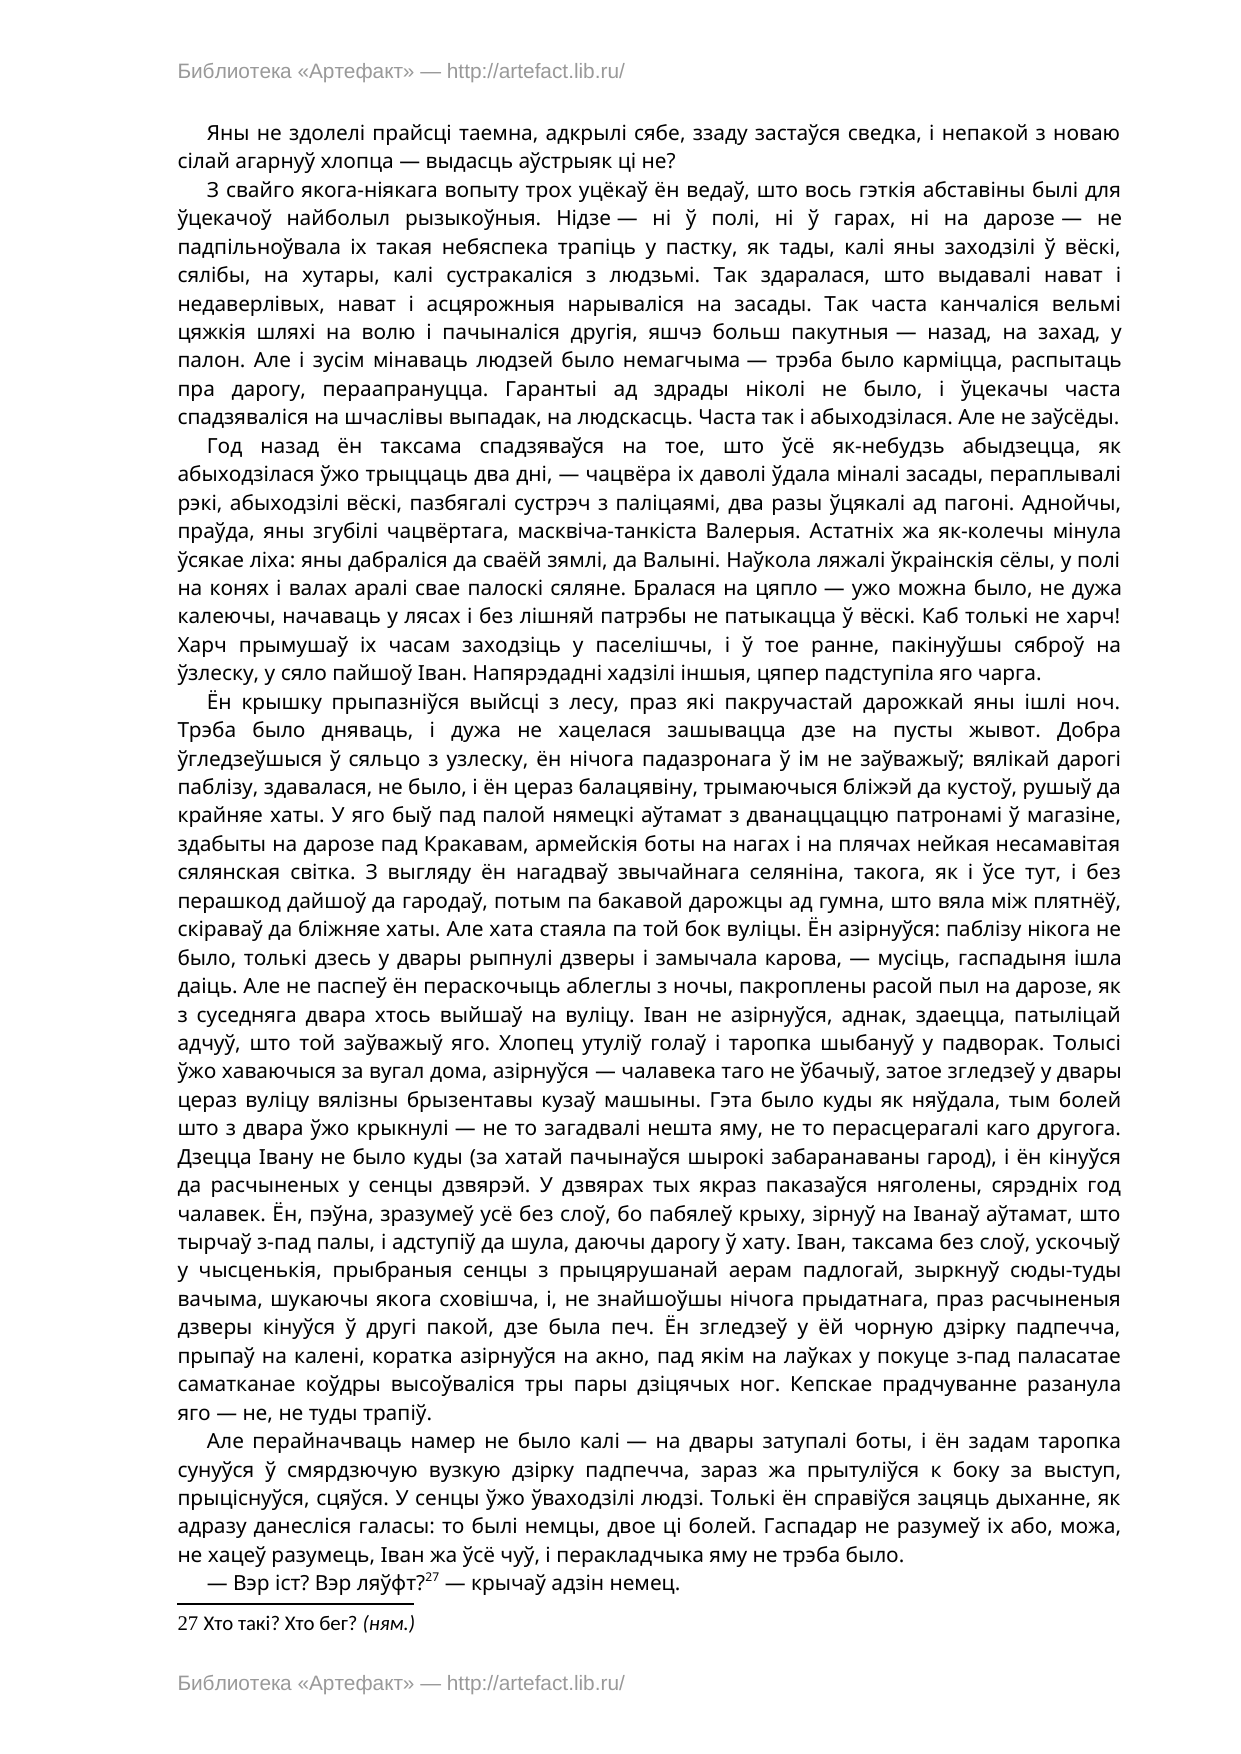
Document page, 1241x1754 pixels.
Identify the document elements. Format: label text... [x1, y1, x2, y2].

text Яны не здолелі прайсці таемна, адкрылі сябе, ззаду застаўся сведка, і непакой з новаю сілай агарнуў хлопца — выдасць аўстрыяк ці не? [177, 118, 1122, 175]
text Але перайначваць намер не было калі — на двары затупалі боты, і ён задам таропка сунуўся ў смярдзючую вузкую дзірку падпечча, зараз жа прытуліўся к боку за выступ, прыціснуўся, сцяўся. У сенцы ўжо ўваходзілі людзі. Толькі ён справіўся зацяць дыханне, як адразу данесліся галасы: то былі немцы, двое ці болей. Гаспадар не разумеў іх або, можа, не хацеў разумець, Іван жа ўсё чуў, і перакладчыка яму не трэба было. [177, 1426, 1122, 1568]
text Год назад ён таксама спадзяваўся на тое, што ўсё як-небудзь абыдзецца, як абыходзілася ўжо трыццаць два дні, — чацвёра іх даволі ўдала міналі засады, пераплывалі рэкі, абыходзілі вёскі, пазбягалі сустрэч з паліцаямі, два разы ўцякалі ад пагоні. Аднойчы, праўда, яны згубілі чацвёртага, масквіча-танкіста Валерыя. Астатніх жа як-колечы мінула ўсякае ліха: яны дабраліся да сваёй зямлі, да Валыні. Наўкола ляжалі ўкраінскія сёлы, у полі на конях і валах аралі свае палоскі сяляне. Бралася на цяпло — ужо можна было, не дужа калеючы, начаваць у лясах і без лішняй патрэбы не патыкацца ў вёскі. Каб толькі не харч! Харч прымушаў іх часам заходзіць у паселішчы, і ў тое ранне, пакінуўшы сяброў на ўзлеску, у сяло пайшоў Іван. Напярэдадні хадзілі іншыя, цяпер падступіла яго чарга. [177, 431, 1122, 687]
text З свайго якога-ніякага вопыту трох уцёкаў ён ведаў, што вось гэткія абставіны былі для ўцекачоў найболыл рызыкоўныя. Нідзе — ні ў полі, ні ў гарах, ні на дарозе — не падпільноўвала іх такая небяспека трапіць у пастку, як тады, калі яны заходзілі ў вёскі, сялібы, на хутары, калі сустракаліся з людзьмі. Так здаралася, што выдавалі нават і недаверлівых, нават і асцярожныя нарываліся на засады. Так часта канчаліся вельмі цяжкія шляхі на волю і пачыналіся другія, яшчэ больш пакутныя — назад, на захад, у палон. Але і зусім мінаваць людзей было немагчыма — трэба было карміцца, распытаць пра дарогу, пераапрануцца. Гарантыі ад здрады ніколі не было, і ўцекачы часта спадзяваліся на шчаслівы выпадак, на людскасць. Часта так і абыходзілася. Але не заўсёды. [177, 175, 1122, 431]
text — Вэр іст? Вэр ляўфт? — крычаў адзін немец. [177, 1568, 1122, 1597]
text Ён крышку прыпазніўся выйсці з лесу, праз які пакручастай дарожкай яны ішлі ноч. Трэба было дняваць, і дужа не хацелася зашывацца дзе на пусты жывот. Добра ўгледзеўшыся ў сяльцо з узлеску, ён нічога падазронага ў ім не заўважыў; вялікай дарогі паблізу, здавалася, не было, і ён цераз балацявіну, трымаючыся бліжэй да кустоў, рушыў да крайняе хаты. У яго быў пад палой нямецкі аўтамат з дванаццаццю патронамі ў магазіне, здабыты на дарозе пад Кракавам, армейскія боты на нагах і на плячах нейкая несамавітая сялянская світка. З выгляду ён нагадваў звычайнага селяніна, такога, як і ўсе тут, і без перашкод дайшоў да гародаў, потым па бакавой дарожцы ад гумна, што вяла між плятнёў, скіраваў да бліжняе хаты. Але хата стаяла па той бок вуліцы. Ён азірнуўся: паблізу нікога не было, толькі дзесь у двары рыпнулі дзверы і замычала карова, — мусіць, гаспадыня ішла даіць. Але не паспеў ён пераскочыць аблеглы з ночы, пакроплены расой пыл на дарозе, як з суседняга двара хтось выйшаў на вуліцу. Іван не азірнуўся, аднак, здаецца, патыліцай адчуў, што той заўважыў яго. Хлопец утуліў голаў і таропка шыбануў у падворак. Толысі ўжо хаваючыся за вугал дома, азірнуўся — чалавека таго не ўбачыў, затое згледзеў у двары цераз вуліцу вялізны брызентавы кузаў машыны. Гэта было куды як няўдала, тым болей што з двара ўжо крыкнулі — не то загадвалі нешта яму, не то перасцерагалі каго другога. Дзецца Івану не было куды (за хатай пачынаўся шырокі забаранаваны гарод), і ён кінуўся да расчыненых у сенцы дзвярэй. У дзвярах тых якраз паказаўся няголены, сярэдніх год чалавек. Ён, пэўна, зразумеў усё без слоў, бо пабялеў крыху, зірнуў на Іванаў аўтамат, што тырчаў з-пад палы, і адступіў да шула, даючы дарогу ў хату. Іван, таксама без слоў, ускочыў у чысценькія, прыбраныя сенцы з прыцярушанай аерам падлогай, зыркнуў сюды-туды вачыма, шукаючы якога сховішча, і, не знайшоўшы нічога прыдатнага, праз расчыненыя дзверы кінуўся ў другі пакой, дзе была печ. Ён згледзеў у ёй чорную дзірку падпечча, прыпаў на калені, коратка азірнуўся на акно, пад якім на лаўках у покуце з-пад паласатае саматканае коўдры высоўваліся тры пары дзіцячых ног. Кепскае прадчуванне разанула яго — не, не туды трапіў. [177, 687, 1122, 1426]
